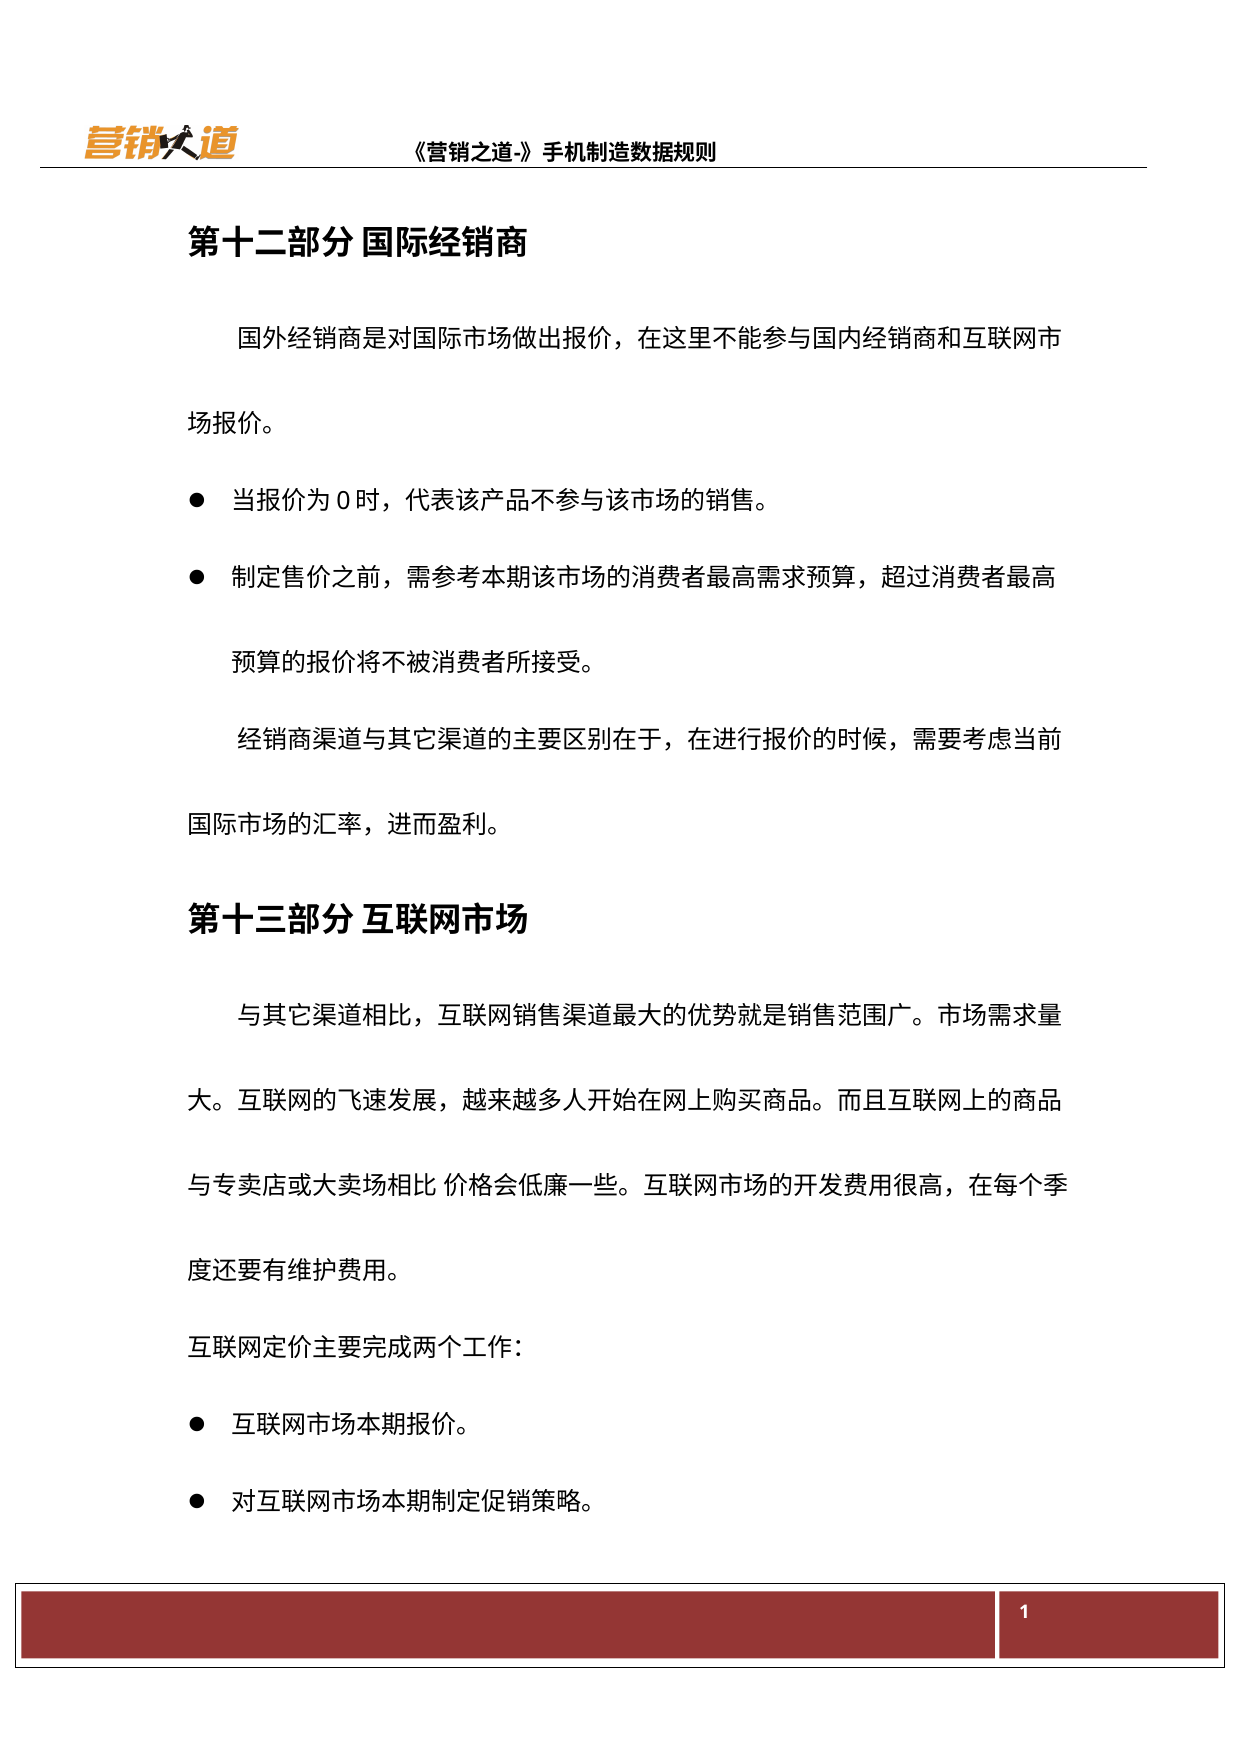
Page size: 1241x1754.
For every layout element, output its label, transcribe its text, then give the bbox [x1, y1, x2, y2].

subtitle 第十二部分 国际经销商 [187, 206, 1071, 274]
text 互联网定价主要完成两个工作： [187, 1311, 1071, 1379]
list 当报价为0时，代表该产品不参与该市场的销售。 [187, 465, 1093, 533]
text 与其它渠道相比，互联网销售渠道最大的优势就是销售范围广。市场需求量大。互联网的飞速发展，越来越多人开始在网上购买商品。而且互联网上的商品与专卖店或大卖场相比 价格会低廉一些。互联网市场的开发费用很高，在每个季度还要有维护费用。 [187, 979, 1071, 1302]
subtitle 第十三部分 互联网市场 [187, 883, 1071, 951]
text 国外经销商是对国际市场做出报价，在这里不能参与国内经销商和互联网市场报价。 [187, 303, 1071, 456]
list 互联网市场本期报价。 [187, 1388, 1093, 1456]
text 经销商渠道与其它渠道的主要区别在于，在进行报价的时候，需要考虑当前国际市场的汇率，进而盈利。 [187, 704, 1071, 857]
list 制定售价之前，需参考本期该市场的消费者最高需求预算，超过消费者最高预算的报价将不被消费者所接受。 [187, 542, 1071, 695]
picture [84, 125, 239, 161]
list 对互联网市场本期制定促销策略。 [187, 1465, 1093, 1533]
